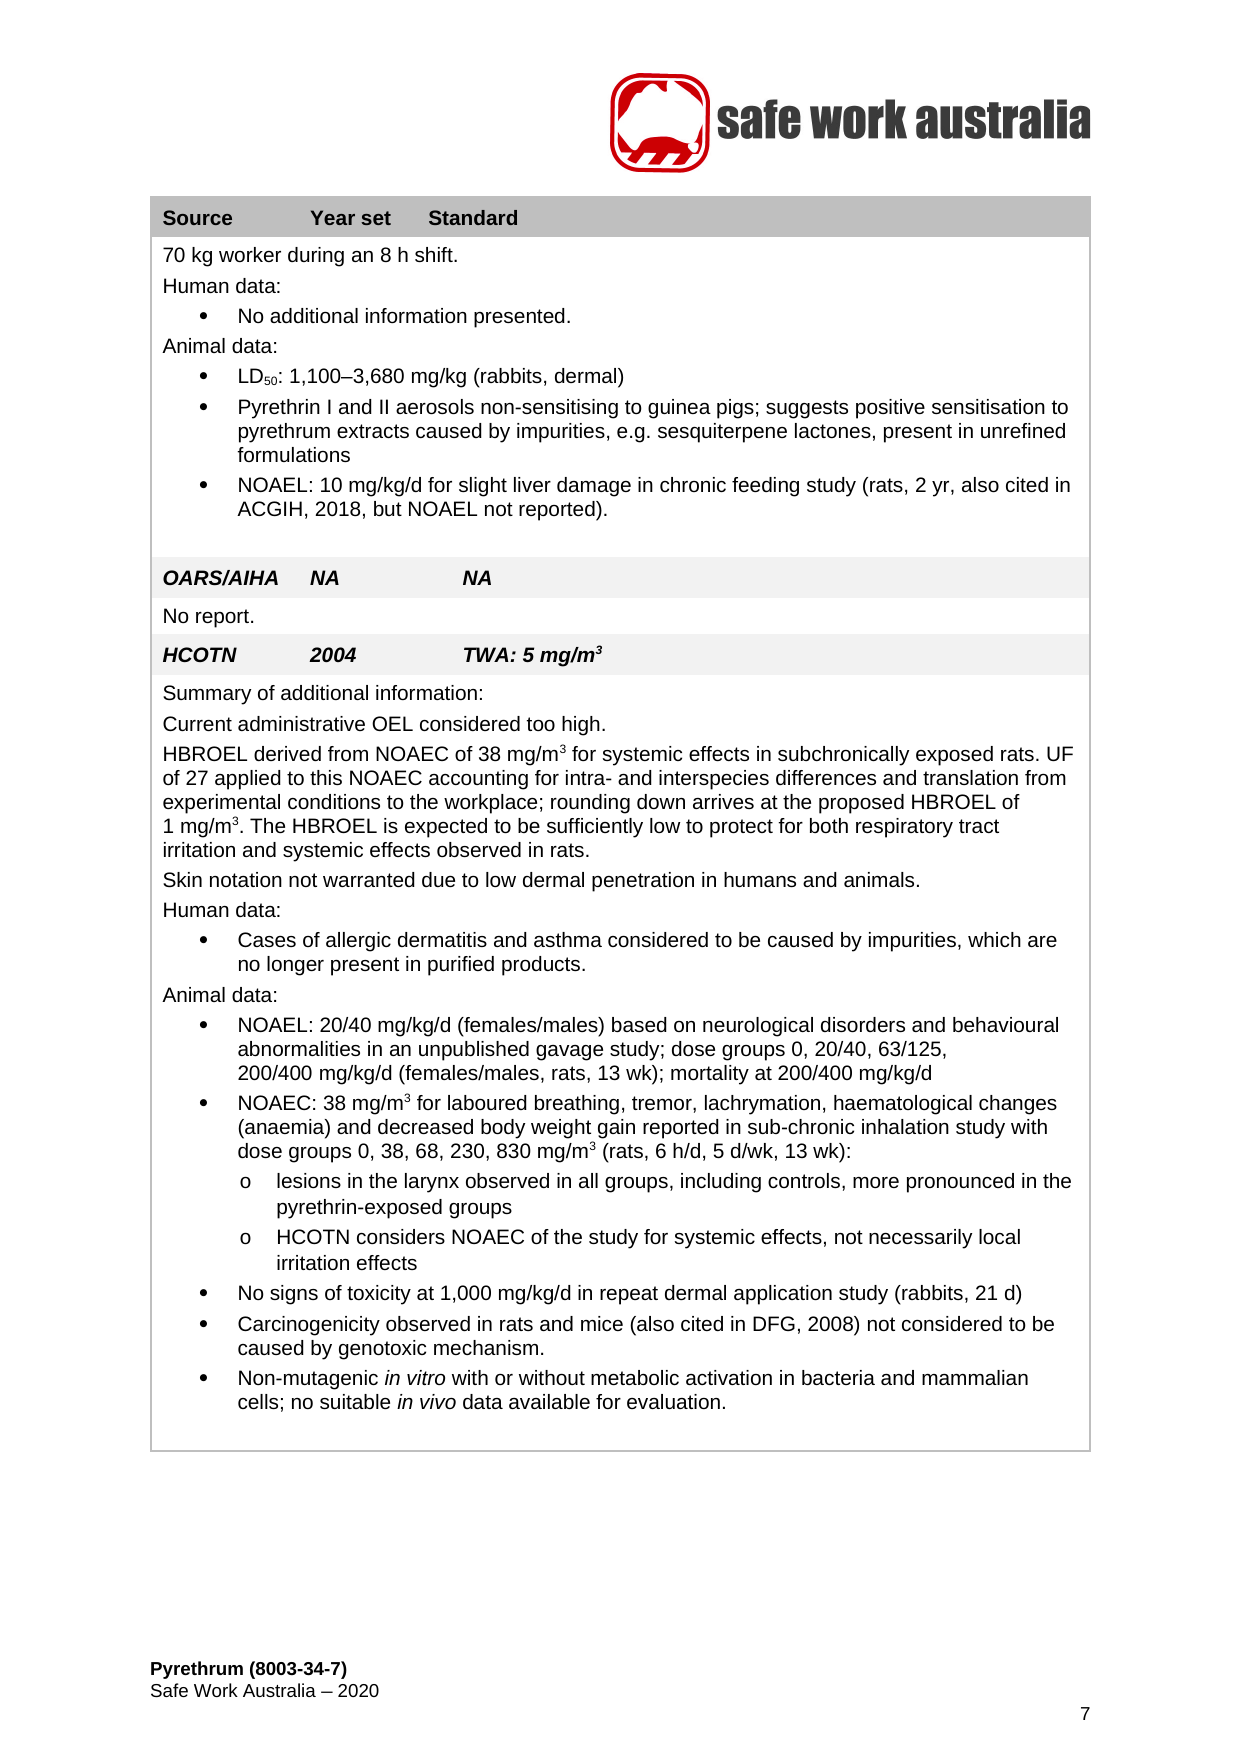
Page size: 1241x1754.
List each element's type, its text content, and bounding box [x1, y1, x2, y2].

picture [607, 73, 1091, 173]
table_cell HCOTN [152, 634, 1089, 675]
table_header Source Year set Standard [152, 198, 1089, 237]
table_cell No report. [152, 598, 1089, 634]
table_cell OARS/AIHA [152, 557, 1089, 598]
table_cell Summary of additional information: Current administrative OEL considered too high. HBROEL derived from NOAEC of 38 mg/m3 for systemic effects in subchronically exposed rats. UF of 27 applied to this NOAEC accounting for intra- and interspecies differences and translation from experimental conditions to the workplace; rounding down arrives at the proposed HBROEL of 1 mg/m3. The HBROEL is expected to be sufficiently low to protect for both respiratory tract irritation and systemic effects observed in rats. Skin notation not warranted due to low dermal penetration in humans and animals. Human data: Cases of allergic dermatitis and asthma considered to be caused by impurities, which are no longer present in purified products. Animal data: NOAEL: 20/40 mg/kg/d (females/males) based on neurological disorders and behavioural abnormalities in an unpublished gavage study; dose groups 0, 20/40, 63/125, 200/400 mg/kg/d (females/males, rats, 13 wk); mortality at 200/400 mg/kg/d NOAEC: 38 mg/m3 for laboured breathing, tremor, lachrymation, haematological changes (anaemia) and decreased body weight gain reported in sub-chronic inhalation study with dose groups 0, 38, 68, 230, 830 mg/m3 (rats, 6 h/d, 5 d/wk, 13 wk): lesions in the larynx observed in all groups, including controls, more pronounced in the pyrethrin-exposed groups HCOTN considers NOAEC of the study for systemic effects, not necessarily local irritation effects No signs of toxicity at 1,000 mg/kg/d in repeat dermal application study (rabbits, 21 d) Carcinogenicity observed in rats and mice (also cited in DFG, 2008) not considered to be caused by genotoxic mechanism. Non-mutagenic in vitro with or without metabolic activation in bacteria and mammalian cells; no suitable in vivo data available for evaluation. [152, 675, 1089, 1450]
